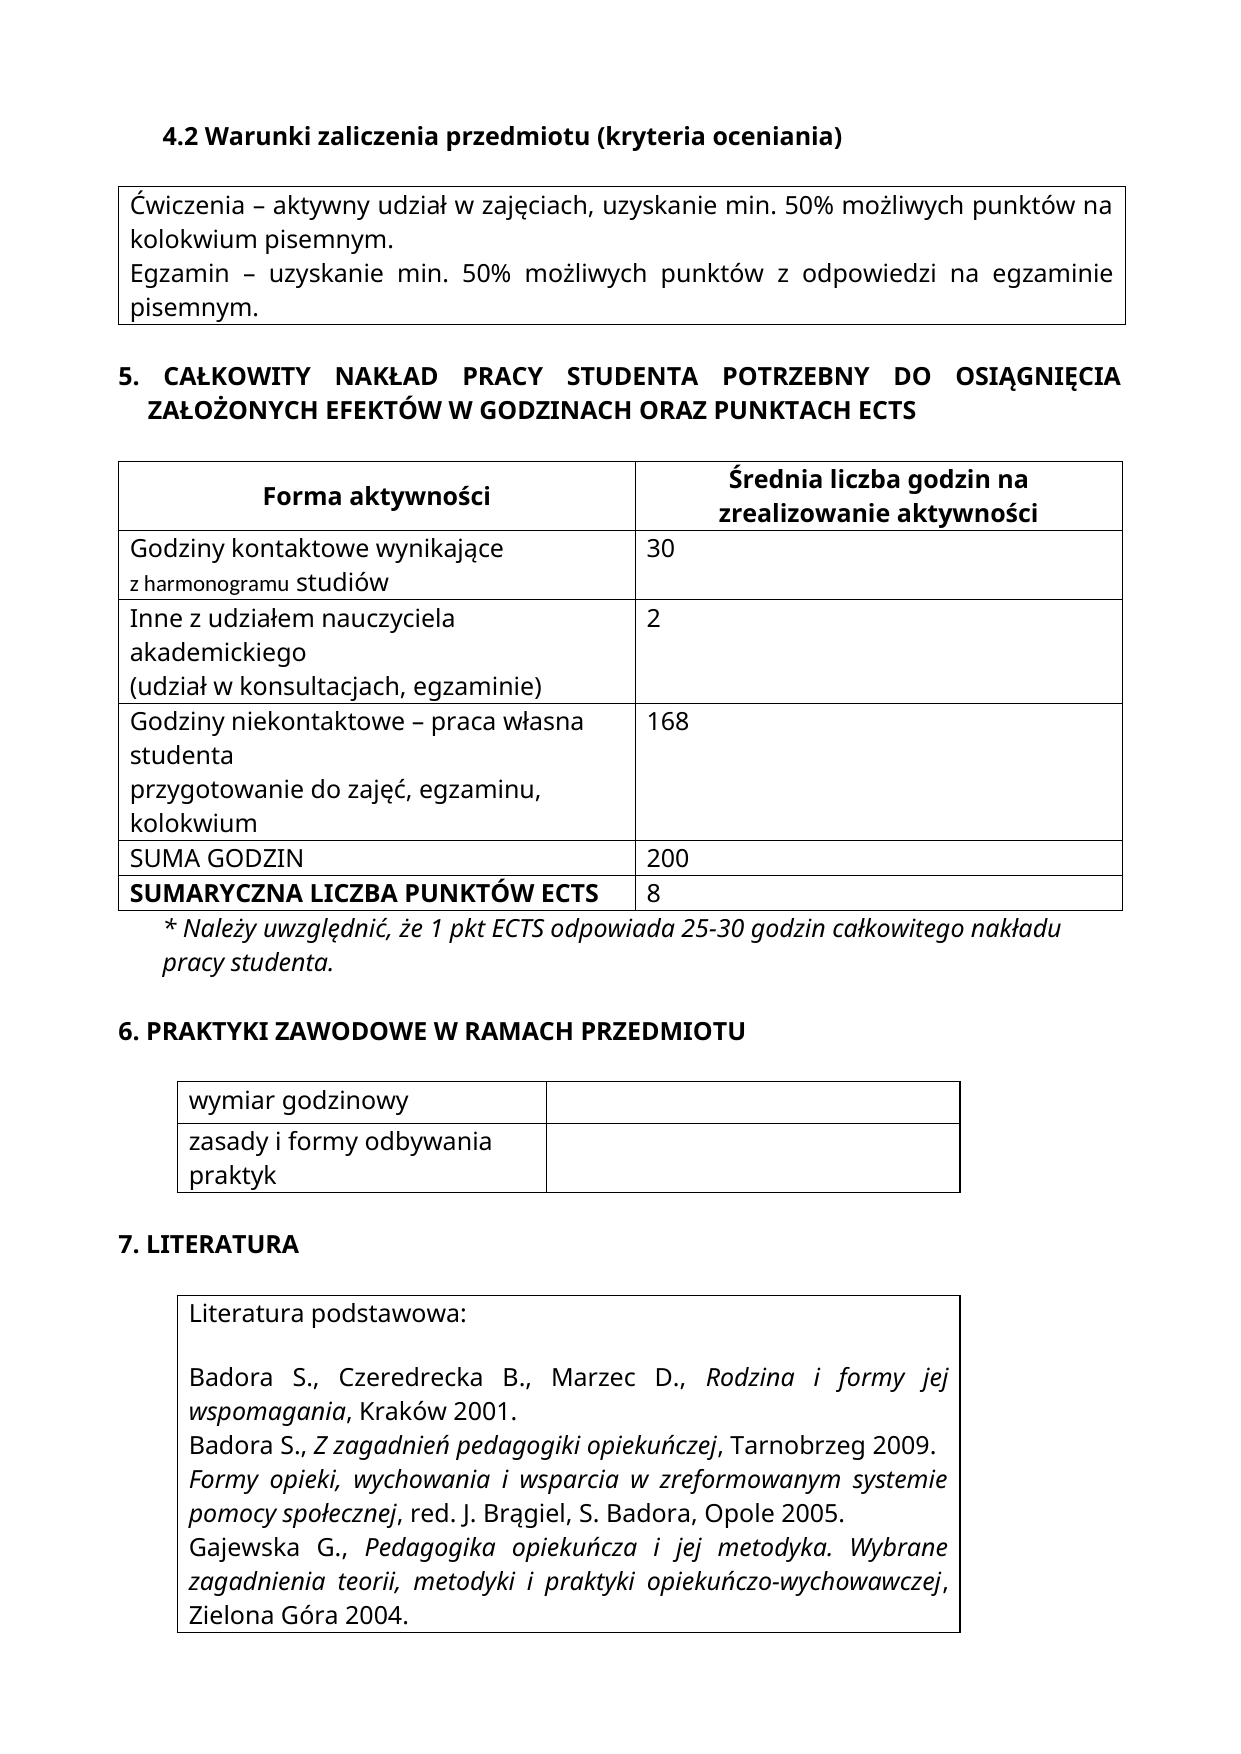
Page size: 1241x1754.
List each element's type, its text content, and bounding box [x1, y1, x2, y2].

table_header Średnia liczba godzin na zrealizowanie aktywności [636, 462, 1122, 530]
table_header wymiar godzinowy [178, 1082, 546, 1123]
text 6. PRAKTYKI ZAWODOWE W RAMACH PRZEDMIOTU [118, 1013, 1122, 1047]
text 5. CAŁKOWITY NAKŁAD PRACY STUDENTA POTRZEBNY DO OSIĄGNIĘCIA ZAŁOŻONYCH EFEKTÓW W GODZINACH ORAZ PUNKTACH ECTS [118, 359, 1122, 427]
table_cell SUMARYCZNA LICZBA PUNKTÓW ECTS [119, 876, 635, 910]
table_cell [547, 1124, 959, 1192]
table_cell Godziny kontaktowe wynikające z harmonogramu studiów [119, 531, 635, 599]
table_cell 200 [636, 841, 1122, 875]
table_cell 30 [636, 531, 1122, 599]
table_cell Godziny niekontaktowe – praca własna studenta przygotowanie do zajęć, egzaminu, kolokwium [119, 704, 635, 840]
table_cell Inne z udziałem nauczyciela akademickiego (udział w konsultacjach, egzaminie) [119, 600, 635, 702]
table_cell 2 [636, 600, 1122, 702]
table_header [547, 1082, 959, 1123]
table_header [178, 1296, 959, 1632]
text * Należy uwzględnić, że 1 pkt ECTS odpowiada 25-30 godzin całkowitego nakładu pracy studenta. [162, 911, 1122, 979]
text 4.2 Warunki zaliczenia przedmiotu (kryteria oceniania) [162, 118, 1122, 152]
table_cell 8 [636, 876, 1122, 910]
table_cell 168 [636, 704, 1122, 840]
table_cell zasady i formy odbywania praktyk [178, 1124, 546, 1192]
table_header Forma aktywności [119, 462, 635, 530]
text 7. LITERATURA [118, 1227, 1122, 1261]
table_cell SUMA GODZIN [119, 841, 635, 875]
table_header Ćwiczenia – aktywny udział w zajęciach, uzyskanie min. 50% możliwych punktów na kolokwium pisemnym. Egzamin – uzyskanie min. 50% możliwych punktów z odpowiedzi na egzaminie pisemnym. [119, 187, 1125, 323]
